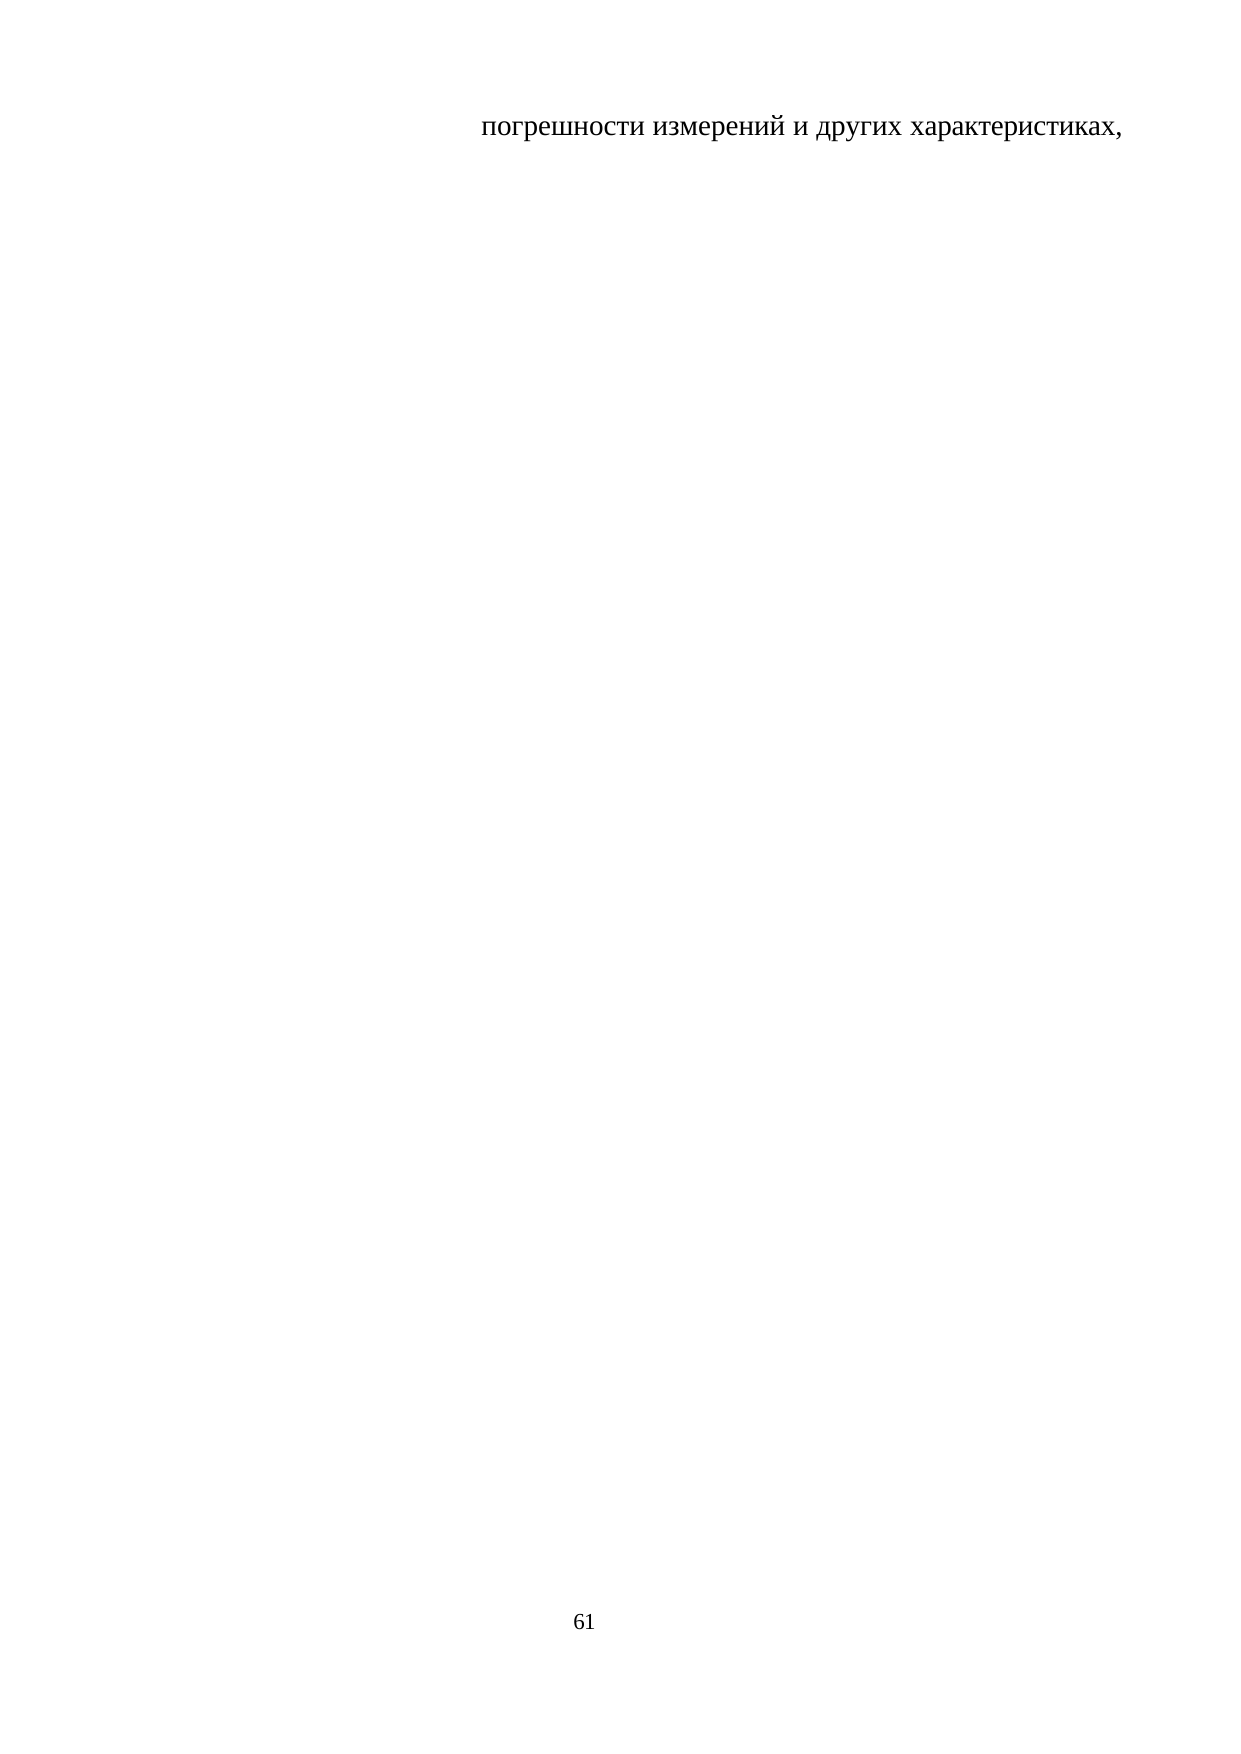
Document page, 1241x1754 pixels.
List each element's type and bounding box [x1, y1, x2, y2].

text [177, 108, 1122, 142]
